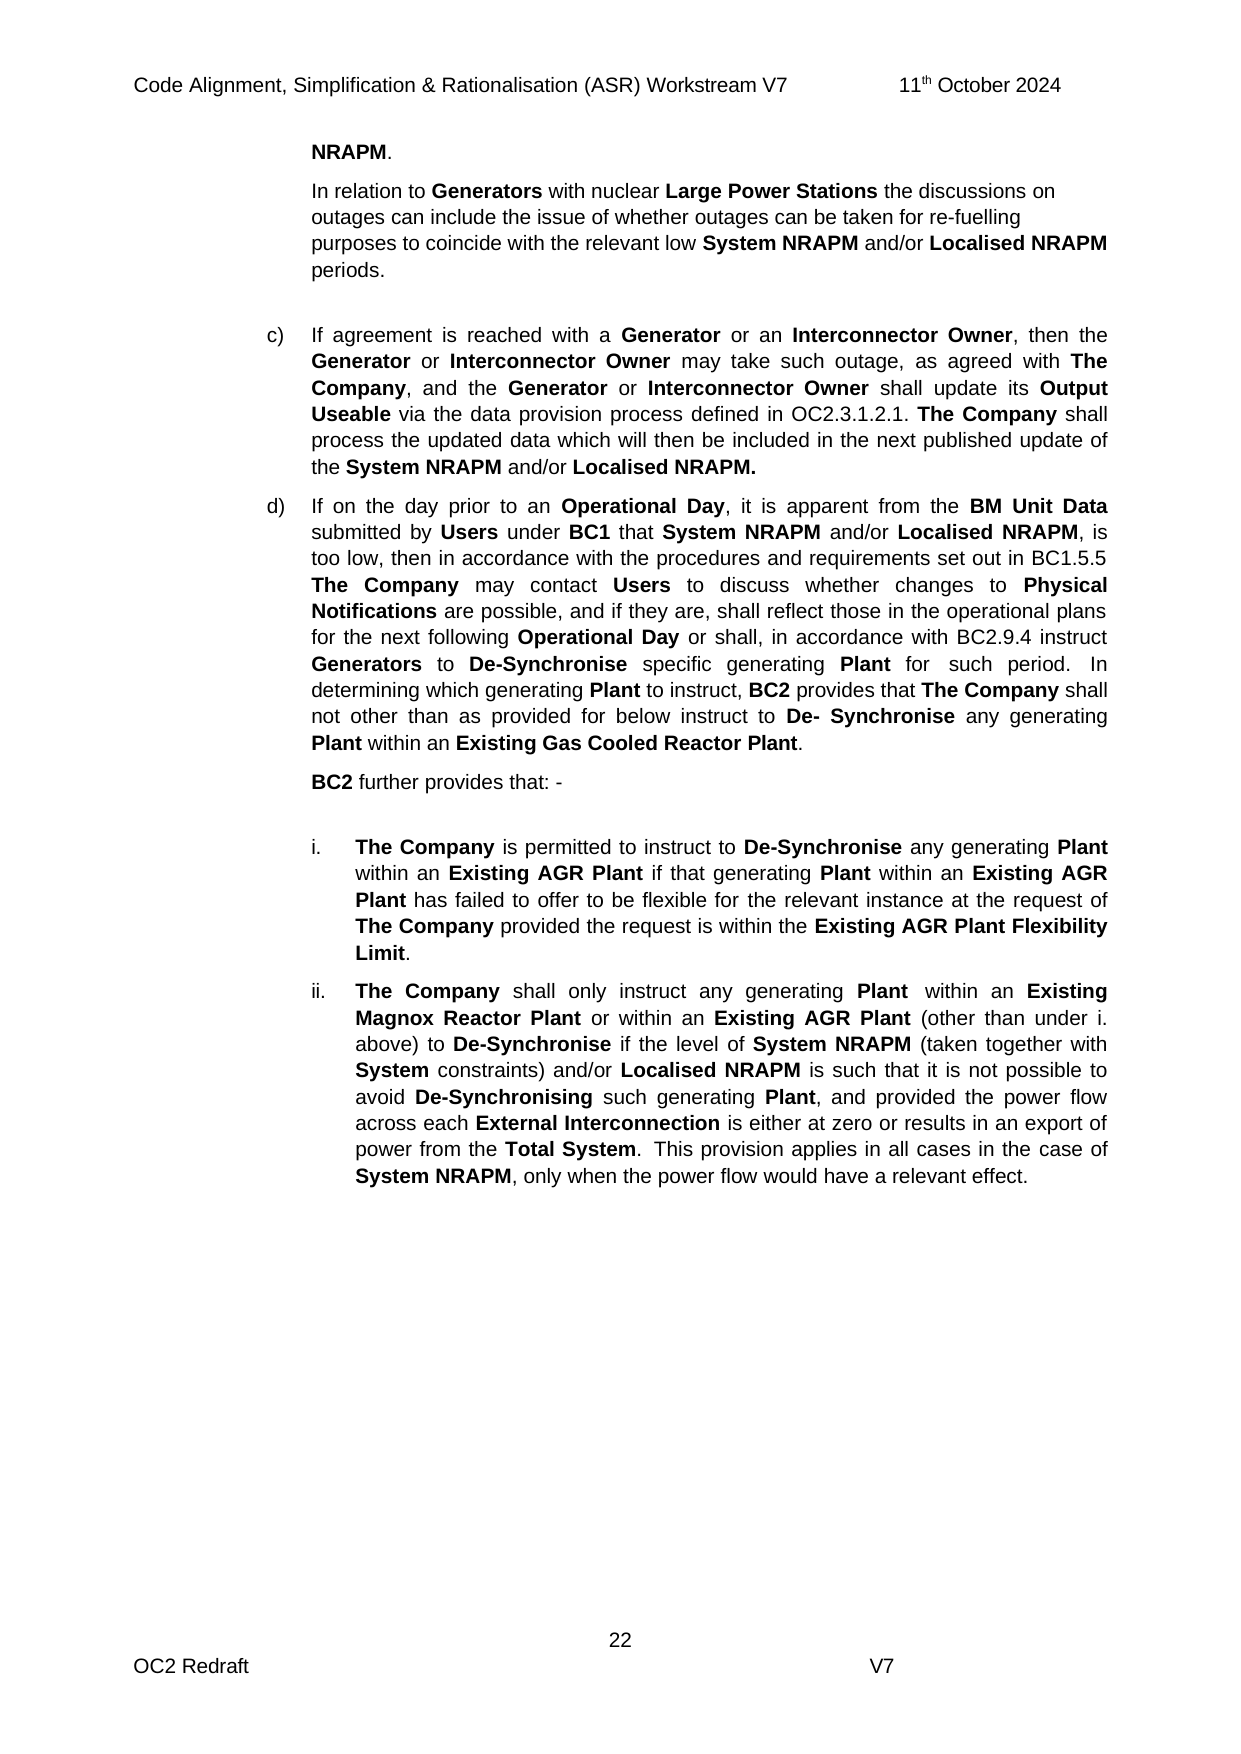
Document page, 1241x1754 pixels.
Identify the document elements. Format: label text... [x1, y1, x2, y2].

list The Company is permitted to instruct to De-Synchronise any generating Plant within an Existing AGR Plant if that generating Plant within an Existing AGR Plant has failed to offer to be flexible for the relevant instance at the request of The Company provided the request is within the Existing AGR Plant Flexibility Limit. [311, 835, 1108, 964]
list The Company shall only instruct any generating Plant within an Existing Magnox Reactor Plant or within an Existing AGR Plant (other than under i. above) to De-Synchronise if the level of System NRAPM (taken together with System constraints) and/or Localised NRAPM is such that it is not possible to avoid De-Synchronising such generating Plant, and provided the power flow across each External Interconnection is either at zero or results in an export of power from the Total System. This provision applies in all cases in the case of System NRAPM, only when the power flow would have a relevant effect. [311, 979, 1108, 1188]
list If agreement is reached with a Generator or an Interconnector Owner, then the Generator or Interconnector Owner may take such outage, as agreed with The Company, and the Generator or Interconnector Owner shall update its Output Useable via the data provision process defined in OC2.3.1.2.1. The Company shall process the updated data which will then be included in the next published update of the System NRAPM and/or Localised NRAPM. [267, 323, 1108, 478]
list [311, 139, 1108, 163]
text In relation to Generators with nuclear Large Power Stations the discussions on outages can include the issue of whether outages can be taken for re-fuelling purposes to coincide with the relevant low System NRAPM and/or Localised NRAPM periods. [311, 178, 1108, 281]
text BC2 further provides that: - [311, 770, 1234, 794]
list If on the day prior to an Operational Day, it is apparent from the BM Unit Data submitted by Users under BC1 that System NRAPM and/or Localised NRAPM, is too low, then in accordance with the procedures and requirements set out in BC1.5.5 The Company may contact Users to discuss whether changes to Physical Notifications are possible, and if they are, shall reflect those in the operational plans for the next following Operational Day or shall, in accordance with BC2.9.4 instruct Generators to De-Synchronise specific generating Plant for such period. In determining which generating Plant to instruct, BC2 provides that The Company shall not other than as provided for below instruct to De- Synchronise any generating Plant within an Existing Gas Cooled Reactor Plant. [267, 493, 1108, 754]
